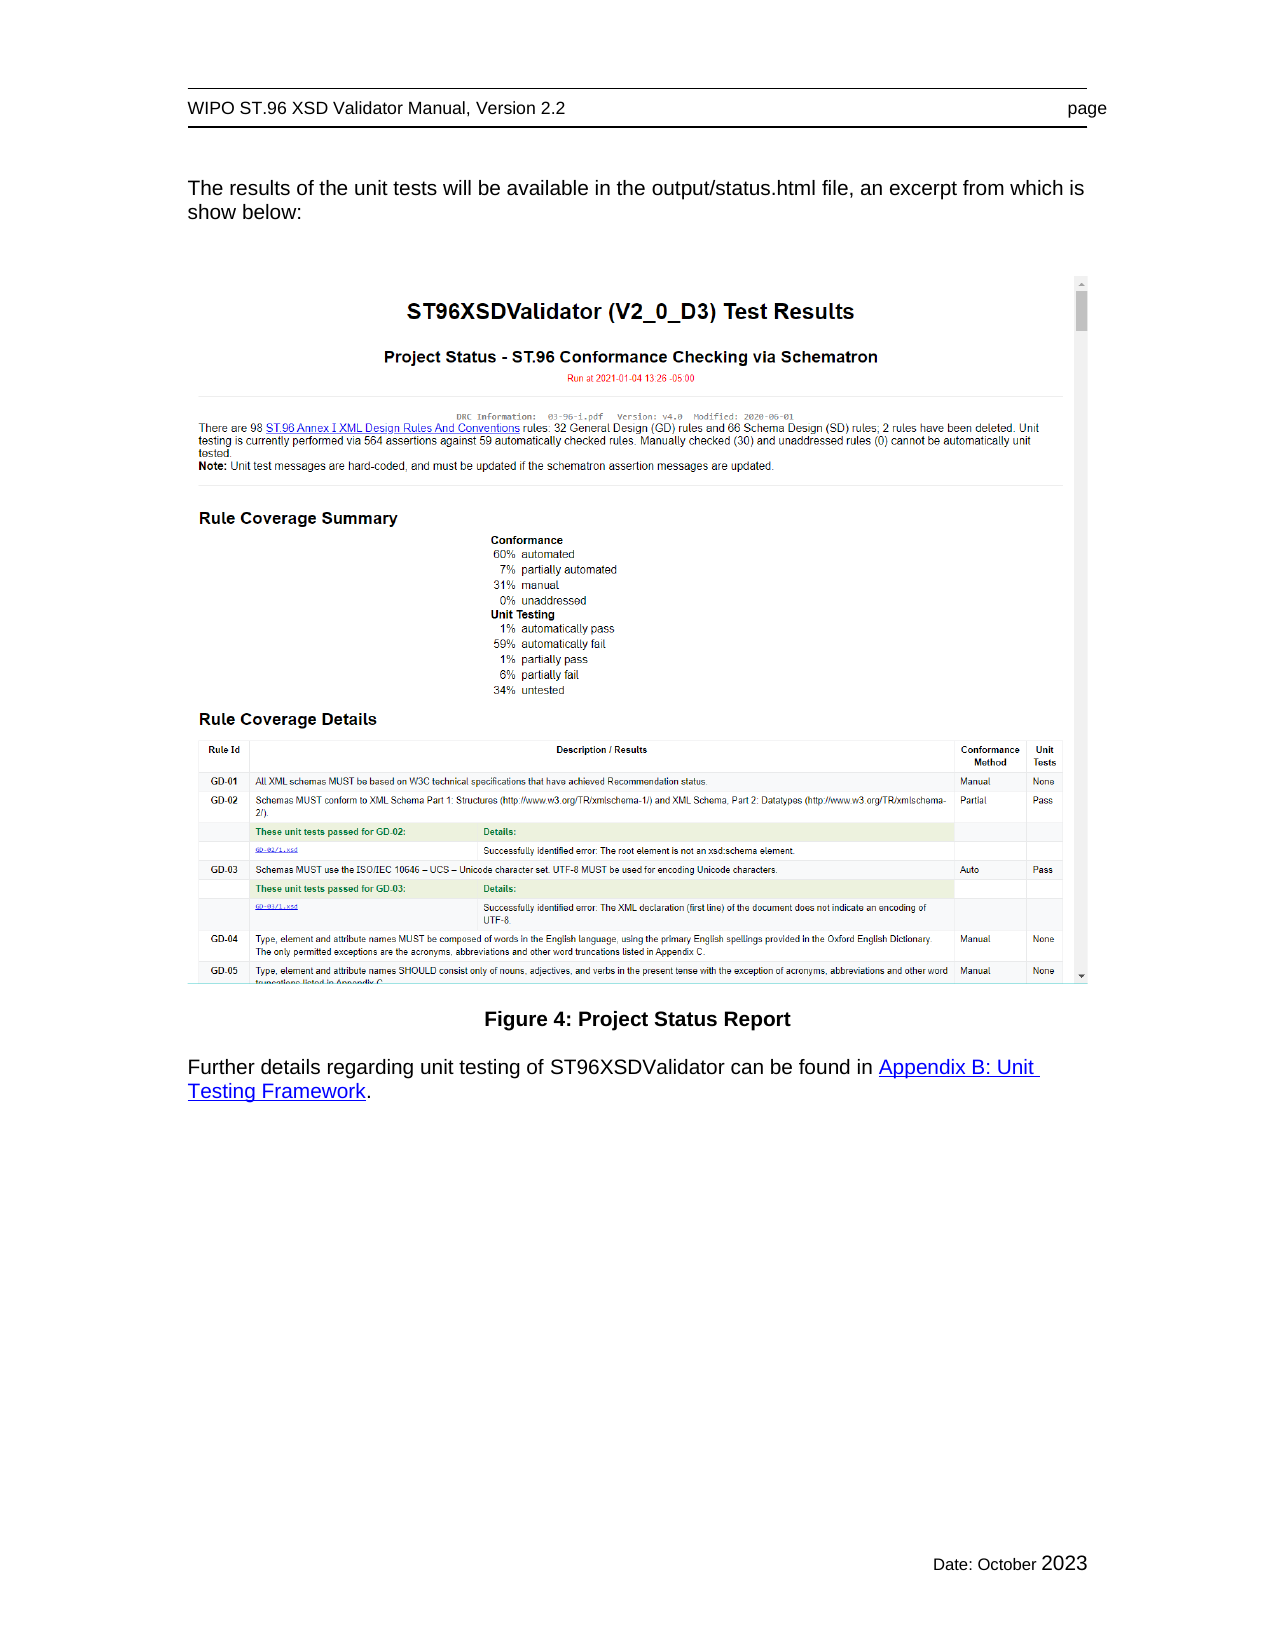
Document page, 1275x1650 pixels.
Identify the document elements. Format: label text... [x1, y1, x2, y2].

text Figure 4: Project Status Report [187, 1007, 1087, 1031]
text The results of the unit tests will be available in the output/status.html file, an excerpt from which is show below: [187, 176, 1087, 223]
text Further details regarding unit testing of ST96XSDValidator can be found in Appendix B: Unit Testing Framework. [187, 1055, 1087, 1103]
picture [187, 276, 1088, 984]
